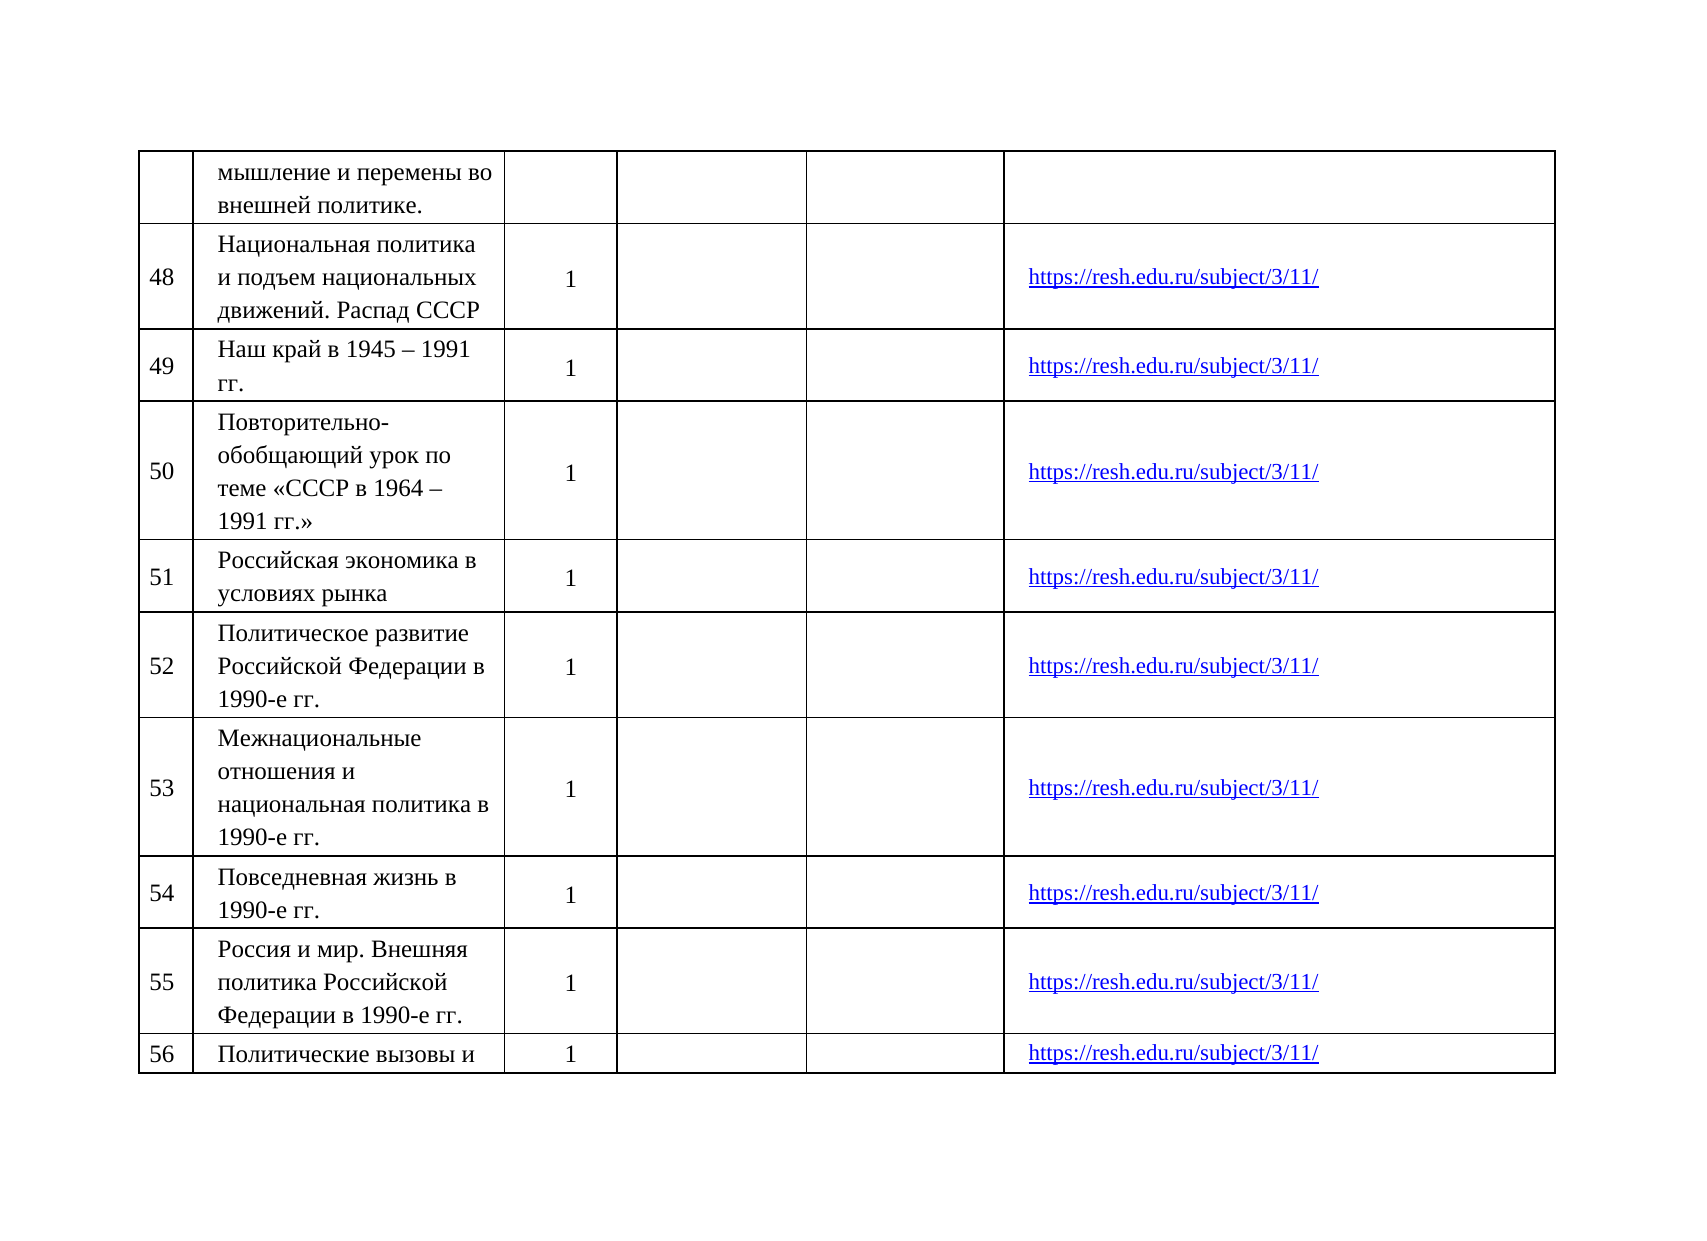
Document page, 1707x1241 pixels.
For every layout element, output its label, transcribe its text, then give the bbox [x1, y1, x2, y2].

table_cell Повседневная жизнь в 1990-е гг. [194, 857, 504, 927]
table_cell Наш край в 1945 – 1991 гг. [194, 330, 504, 400]
table_cell [618, 402, 806, 539]
table_cell Политическое развитие Российской Федерации в 1990-е гг. [194, 613, 504, 716]
table_cell https://resh.edu.ru/subject/3/11/ [1005, 224, 1554, 328]
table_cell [1005, 152, 1554, 222]
table_cell [807, 718, 1003, 855]
table_cell 1 [505, 224, 616, 328]
table_cell [807, 929, 1003, 1033]
table_cell 1 [505, 1034, 616, 1072]
table_cell [618, 224, 806, 328]
table_cell [807, 152, 1003, 222]
table_cell 48 [140, 224, 192, 328]
table_cell Межнациональные отношения и национальная политика в 1990-е гг. [194, 718, 504, 855]
table_cell 1 [505, 152, 616, 222]
table_cell 1 [505, 540, 616, 611]
table_cell 50 [140, 402, 192, 539]
table_cell [618, 540, 806, 611]
table_cell 47 [140, 152, 192, 222]
table_cell [618, 718, 806, 855]
table_cell https://resh.edu.ru/subject/3/11/ [1005, 929, 1554, 1033]
table_cell 52 [140, 613, 192, 716]
table_cell [807, 857, 1003, 927]
table_cell [618, 152, 806, 222]
table_cell Российская экономика в условиях рынка [194, 540, 504, 611]
table_cell https://resh.edu.ru/subject/3/11/ [1005, 330, 1554, 400]
table_cell 1 [505, 402, 616, 539]
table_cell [1005, 1034, 1554, 1072]
table_cell Национальная политика и подъем национальных движений. Распад СССР [194, 224, 504, 328]
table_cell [194, 1034, 504, 1072]
table_cell 1 [505, 929, 616, 1033]
table_cell 1 [505, 857, 616, 927]
table_cell https://resh.edu.ru/subject/3/11/ [1005, 857, 1554, 927]
table_cell 1 [505, 718, 616, 855]
table_cell [618, 613, 806, 716]
table_cell [807, 402, 1003, 539]
table_cell 49 [140, 330, 192, 400]
table_cell 56 [140, 1034, 192, 1072]
table_cell [618, 330, 806, 400]
table_cell Повторительно-обобщающий урок по теме «СССР в 1964 – 1991 гг.» [194, 402, 504, 539]
table_cell [618, 1034, 806, 1072]
table_cell Россия и мир. Внешняя политика Российской Федерации в 1990-е гг. [194, 929, 504, 1033]
table_cell [807, 224, 1003, 328]
table_cell https://resh.edu.ru/subject/3/11/ [1005, 402, 1554, 539]
table_cell [618, 857, 806, 927]
table_cell [807, 540, 1003, 611]
table_cell [807, 330, 1003, 400]
table_cell https://resh.edu.ru/subject/3/11/ [1005, 718, 1554, 855]
table_cell 1 [505, 613, 616, 716]
table_cell 1 [505, 330, 616, 400]
table_cell [618, 929, 806, 1033]
table_cell [807, 1034, 1003, 1072]
table_cell https://resh.edu.ru/subject/3/11/ [1005, 613, 1554, 716]
table_cell 53 [140, 718, 192, 855]
table_cell 54 [140, 857, 192, 927]
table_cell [194, 152, 504, 222]
table_cell https://resh.edu.ru/subject/3/11/ [1005, 540, 1554, 611]
table_cell [807, 613, 1003, 716]
table_cell 51 [140, 540, 192, 611]
table_cell 55 [140, 929, 192, 1033]
